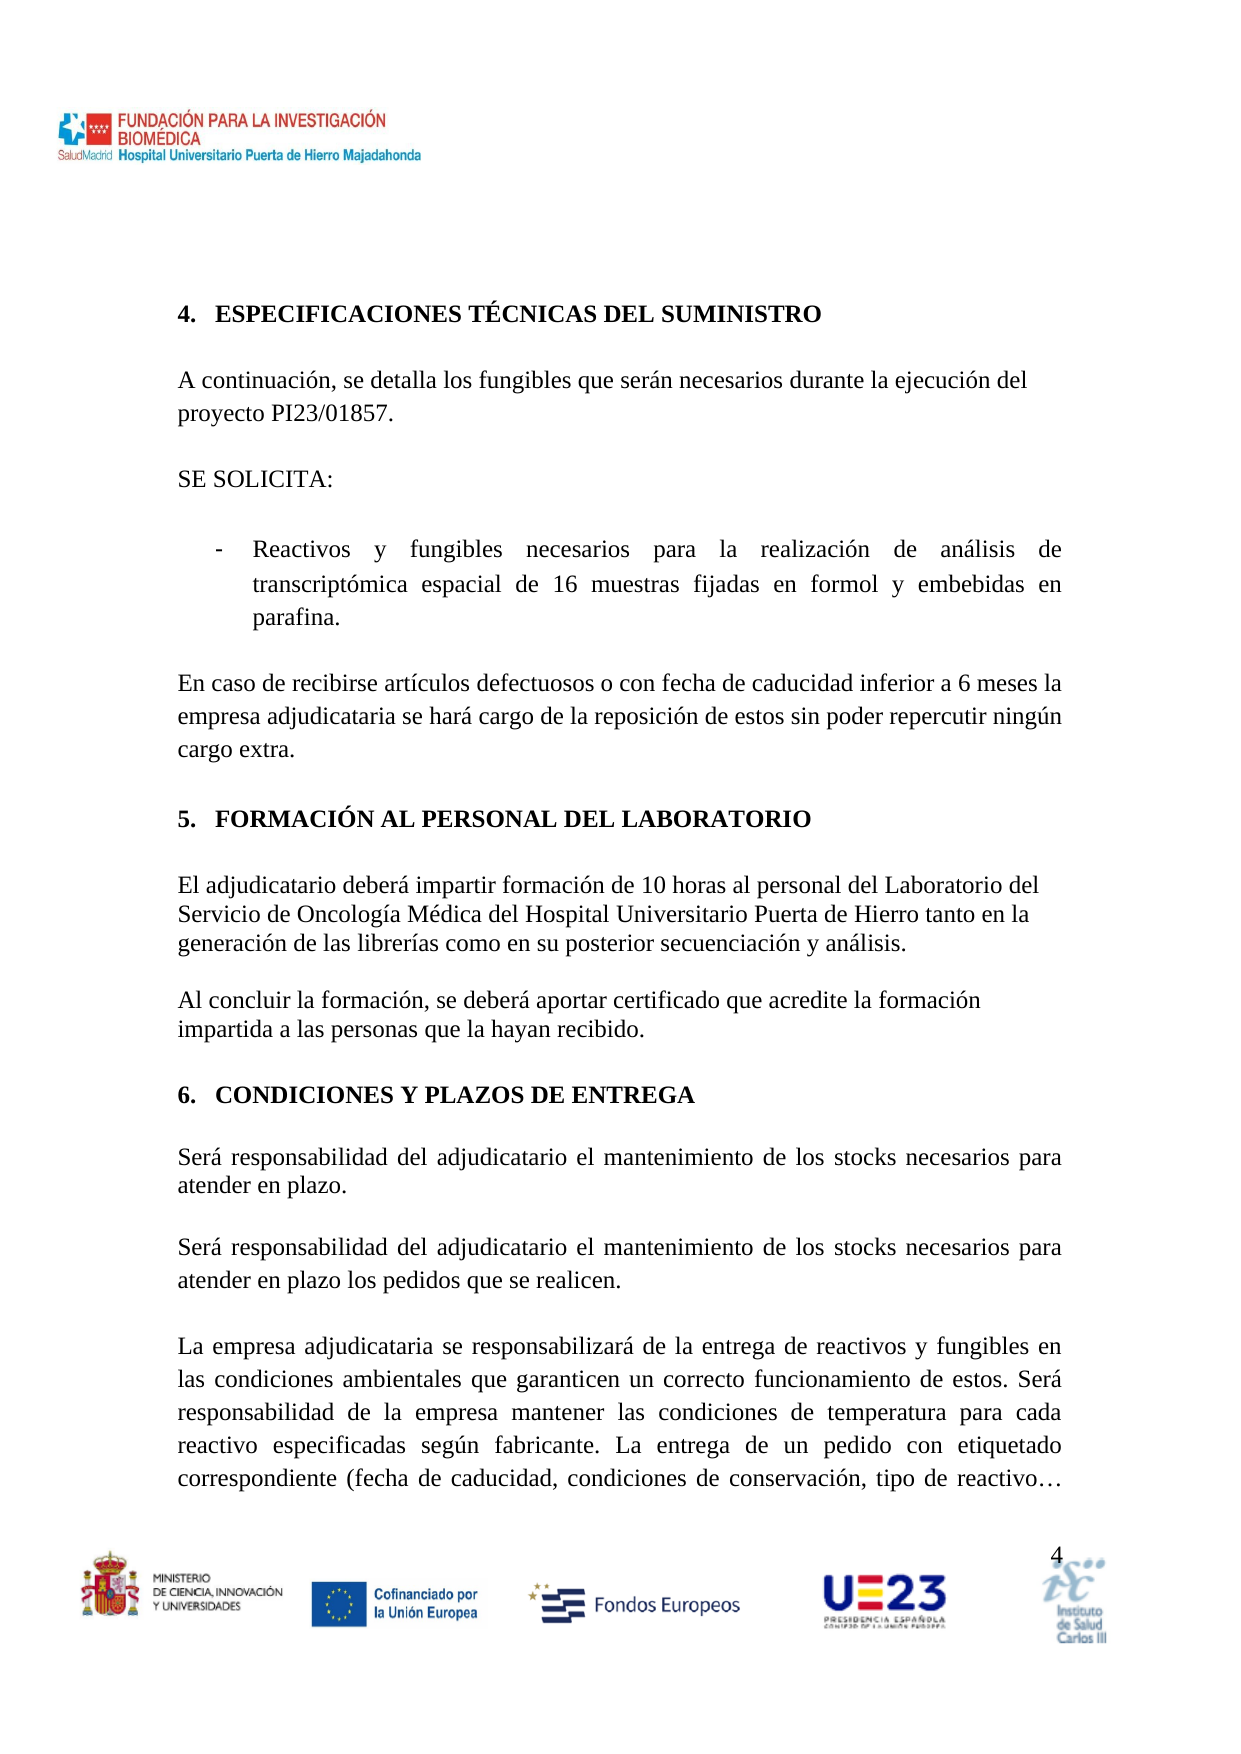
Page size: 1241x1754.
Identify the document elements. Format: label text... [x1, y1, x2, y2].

list Reactivos y fungibles necesarios para la realización de análisis de transcriptómica espacial de 16 muestras fijadas en formol y embebidas en parafina. [215, 530, 1063, 631]
subtitle FORMACIÓN AL PERSONAL DEL LABORATORIO [177, 804, 1063, 833]
subtitle CONDICIONES Y PLAZOS DE ENTREGA [177, 1080, 1063, 1108]
text Al concluir la formación, se deberá aportar certificado que acredite la formación impartida a las personas que la hayan recibido. [177, 985, 1063, 1043]
text Será responsabilidad del adjudicatario el mantenimiento de los stocks necesarios para atender en plazo. [177, 1142, 1063, 1199]
picture [79, 1539, 286, 1625]
picture [304, 1563, 489, 1635]
text Será responsabilidad del adjudicatario el mantenimiento de los stocks necesarios para atender en plazo los pedidos que se realicen. [177, 1232, 1063, 1294]
text En caso de recibirse artículos defectuosos o con fecha de caducidad inferior a 6 meses la empresa adjudicataria se hará cargo de la reposición de estos sin poder repercutir ningún cargo extra. [177, 668, 1063, 763]
subtitle ESPECIFICACIONES TÉCNICAS DEL SUMINISTRO [177, 299, 1063, 328]
text A continuación, se detalla los fungibles que serán necesarios durante la ejecución del proyecto PI23/01857. [177, 365, 1063, 427]
picture [1031, 1539, 1139, 1659]
picture [817, 1556, 974, 1642]
text SE SOLICITA: [177, 464, 1063, 493]
picture [525, 1567, 744, 1631]
text El adjudicatario deberá impartir formación de 10 horas al personal del Laboratorio del Servicio de Oncología Médica del Hospital Universitario Puerta de Hierro tanto en la generación de las librerías como en su posterior secuenciación y análisis. [177, 870, 1063, 956]
picture [56, 107, 422, 165]
